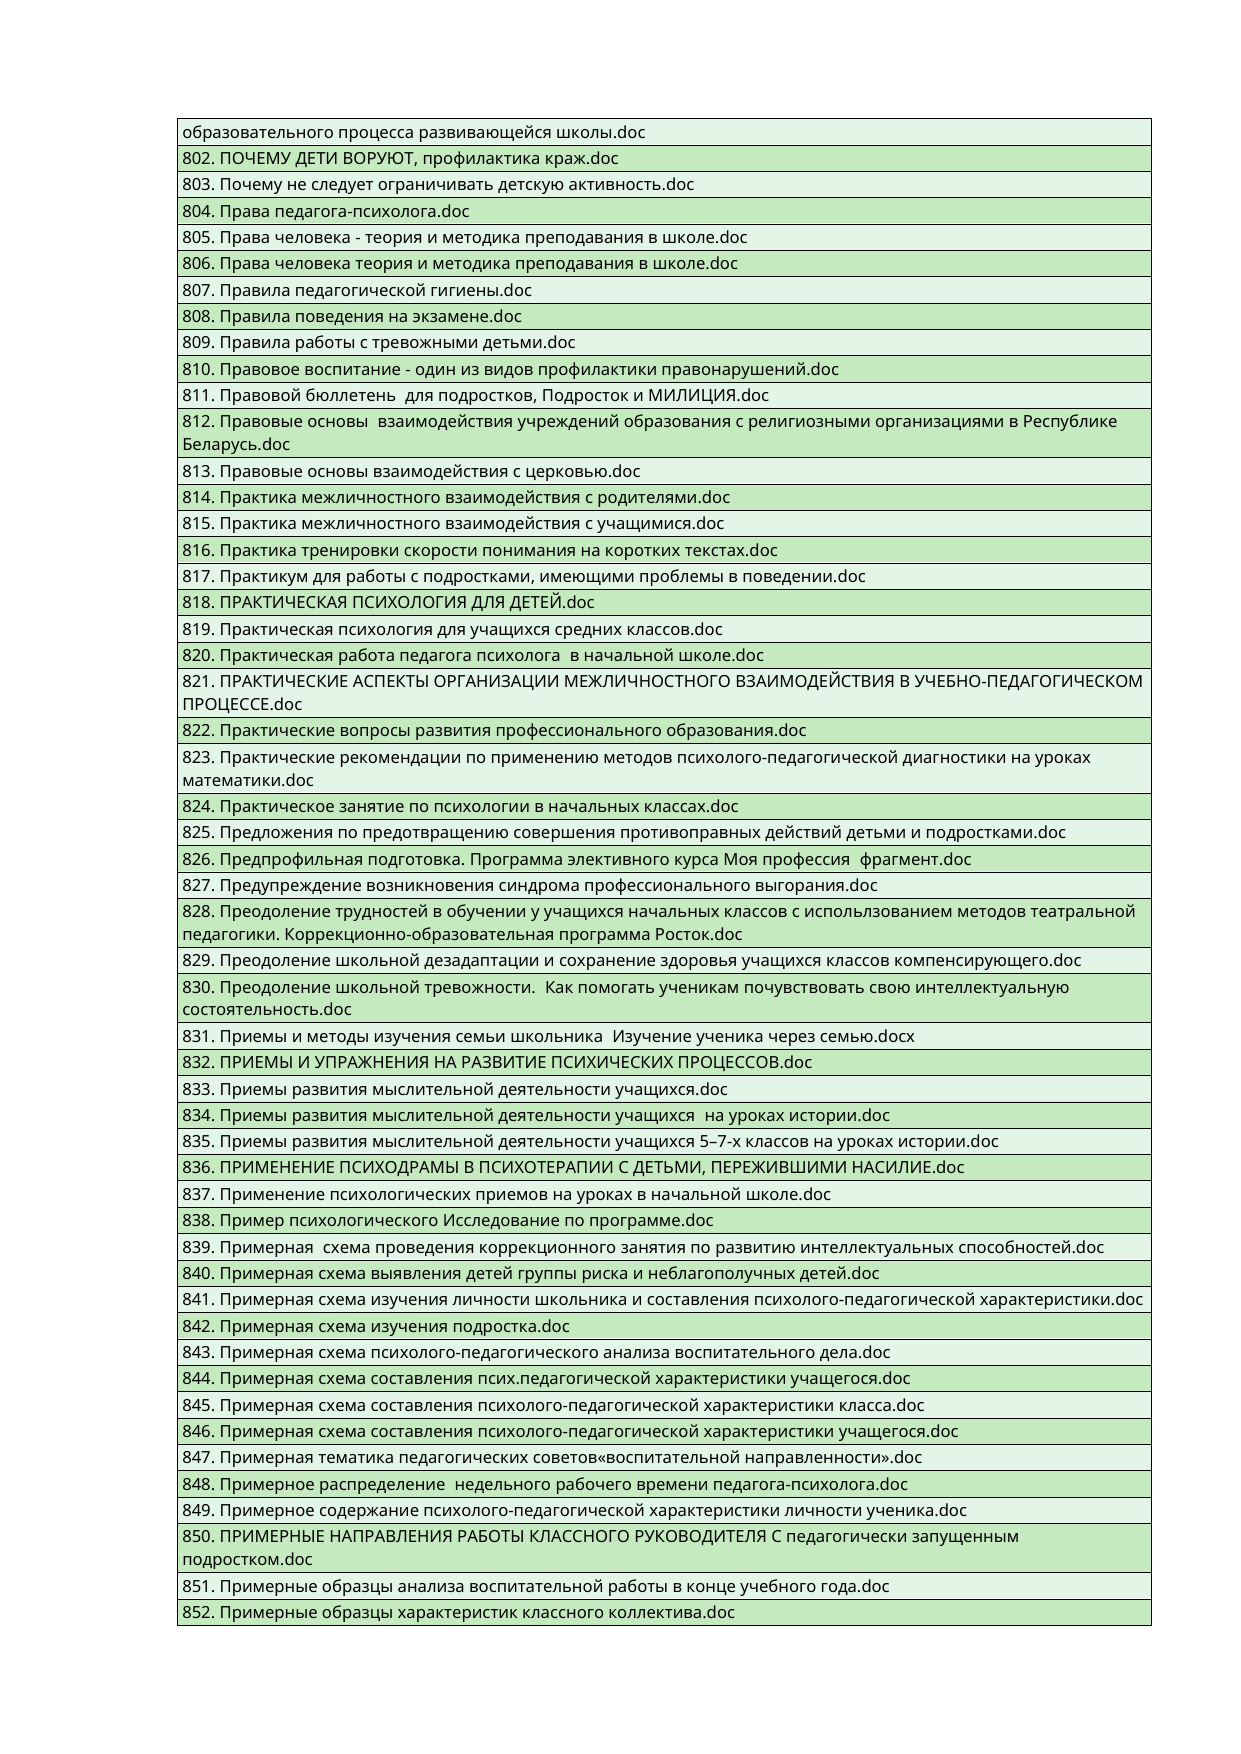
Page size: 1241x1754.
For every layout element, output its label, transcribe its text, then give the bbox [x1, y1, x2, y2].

table_cell 831. Приемы и методы изучения семьи школьника Изучение ученика через семью.docx [178, 1023, 1151, 1049]
table_cell 824. Практическое занятие по психологии в начальных классах.doc [178, 794, 1151, 819]
table_cell 833. Приемы развития мыслительной деятельности учащихся.doc [178, 1076, 1151, 1101]
table_cell 835. Приемы развития мыслительной деятельности учащихся 5–7-х классов на уроках истории.doc [178, 1129, 1151, 1154]
table_cell 814. Практика межличностного взаимодействия с родителями.doc [178, 485, 1151, 510]
table_cell 849. Примерное содержание психолого-педагогической характеристики личности ученика.doc [178, 1498, 1151, 1523]
table_cell 842. Примерная схема изучения подростка.doc [178, 1313, 1151, 1338]
table_cell 821. ПРАКТИЧЕСКИЕ АСПЕКТЫ ОРГАНИЗАЦИИ МЕЖЛИЧНОСТНОГО ВЗАИМОДЕЙСТВИЯ В УЧЕБНО-ПЕДАГОГИЧЕСКОМ ПРОЦЕССЕ.doc [178, 669, 1151, 717]
table_cell 820. Практическая работа педагога психолога в начальной школе.doc [178, 643, 1151, 668]
table_cell 827. Предупреждение возникновения синдрома профессионального выгорания.doc [178, 873, 1151, 898]
table_cell 822. Практические вопросы развития профессионального образования.doc [178, 718, 1151, 743]
table_cell 815. Практика межличностного взаимодействия с учащимися.doc [178, 511, 1151, 536]
table_cell 845. Примерная схема составления психолого-педагогической характеристики класса.doc [178, 1392, 1151, 1418]
table_cell 807. Правила педагогической гигиены.doc [178, 277, 1151, 303]
table_cell 817. Практикум для работы с подростками, имеющими проблемы в поведении.doc [178, 564, 1151, 589]
table_cell 839. Примерная схема проведения коррекционного занятия по развитию интеллектуальных способностей.doc [178, 1234, 1151, 1259]
table_cell 829. Преодоление школьной дезадаптации и сохранение здоровья учащихся классов компенсирующего.doc [178, 948, 1151, 973]
table_cell 825. Предложения по предотвращению совершения противоправных действий детьми и подростками.doc [178, 820, 1151, 845]
table_cell 823. Практические рекомендации по применению методов психолого-педагогической диагностики на уроках математики.doc [178, 744, 1151, 792]
table_cell 841. Примерная схема изучения личности школьника и составления психолого-педагогической характеристики.doc [178, 1287, 1151, 1312]
table_cell 838. Пример психологического Исследование по программе.doc [178, 1208, 1151, 1233]
table_cell 809. Правила работы с тревожными детьми.doc [178, 330, 1151, 355]
table_cell 819. Практическая психология для учащихся средних классов.doc [178, 616, 1151, 642]
table_cell 834. Приемы развития мыслительной деятельности учащихся на уроках истории.doc [178, 1103, 1151, 1128]
table_cell 850. ПРИМЕРНЫЕ НАПРАВЛЕНИЯ РАБОТЫ КЛАССНОГО РУКОВОДИТЕЛЯ С педагогически запущенным подростком.doc [178, 1524, 1151, 1572]
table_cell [178, 119, 1151, 144]
table_cell 808. Правила поведения на экзамене.doc [178, 304, 1151, 329]
table_cell 803. Почему не следует ограничивать детскую активность.doc [178, 172, 1151, 197]
table_cell 846. Примерная схема составления психолого-педагогической характеристики учащегося.doc [178, 1419, 1151, 1444]
table_cell 806. Права человека теория и методика преподавания в школе.doc [178, 251, 1151, 276]
table_cell 847. Примерная тематика педагогических советов«воспитательной направленности».doc [178, 1445, 1151, 1470]
table_cell 837. Применение психологических приемов на уроках в начальной школе.doc [178, 1181, 1151, 1207]
table_cell 805. Права человека - теория и методика преподавания в школе.doc [178, 225, 1151, 250]
table_cell 802. ПОЧЕМУ ДЕТИ ВОРУЮТ, профилактика краж.doc [178, 146, 1151, 171]
table_cell 804. Права педагога-психолога.doc [178, 198, 1151, 223]
table_cell 843. Примерная схема психолого-педагогического анализа воспитательного дела.doc [178, 1340, 1151, 1365]
table_cell 832. ПРИЕМЫ И УПРАЖНЕНИЯ НА РАЗВИТИЕ ПСИХИЧЕСКИХ ПРОЦЕССОВ.doc [178, 1050, 1151, 1075]
table_cell 852. Примерные образцы характеристик классного коллектива.doc [178, 1600, 1151, 1625]
table_cell 818. ПРАКТИЧЕСКАЯ ПСИХОЛОГИЯ ДЛЯ ДЕТЕЙ.doc [178, 590, 1151, 615]
table_cell 830. Преодоление школьной тревожности. Как помогать ученикам почувствовать свою интеллектуальную состоятельность.doc [178, 974, 1151, 1022]
table_cell 828. Преодоление трудностей в обучении у учащихся начальных классов с испольлзованием методов театральной педагогики. Коррекционно-образовательная программа Росток.doc [178, 899, 1151, 947]
table_cell 826. Предпрофильная подготовка. Программа элективного курса Моя профессия фрагмент.doc [178, 846, 1151, 871]
table_cell 844. Примерная схема составления псих.педагогической характеристики учащегося.doc [178, 1366, 1151, 1391]
table_cell 816. Практика тренировки скорости понимания на коротких текстах.doc [178, 537, 1151, 562]
table_cell 851. Примерные образцы анализа воспитательной работы в конце учебного года.doc [178, 1573, 1151, 1598]
table_cell 810. Правовое воспитание - один из видов профилактики правонарушений.doc [178, 356, 1151, 382]
table_cell 848. Примерное распределение недельного рабочего времени педагога-психолога.doc [178, 1471, 1151, 1497]
table_cell 840. Примерная схема выявления детей группы риска и неблагополучных детей.doc [178, 1261, 1151, 1286]
table_cell 812. Правовые основы взаимодействия учреждений образования с религиозными организациями в Республике Беларусь.doc [178, 409, 1151, 457]
table_cell 836. ПРИМЕНЕНИЕ ПСИХОДРАМЫ В ПСИХОТЕРАПИИ С ДЕТЬМИ, ПЕРЕЖИВШИМИ НАСИЛИЕ.doc [178, 1155, 1151, 1180]
table_cell 811. Правовой бюллетень для подростков, Подросток и МИЛИЦИЯ.doc [178, 383, 1151, 408]
table_cell 813. Правовые основы взаимодействия с церковью.doc [178, 458, 1151, 483]
